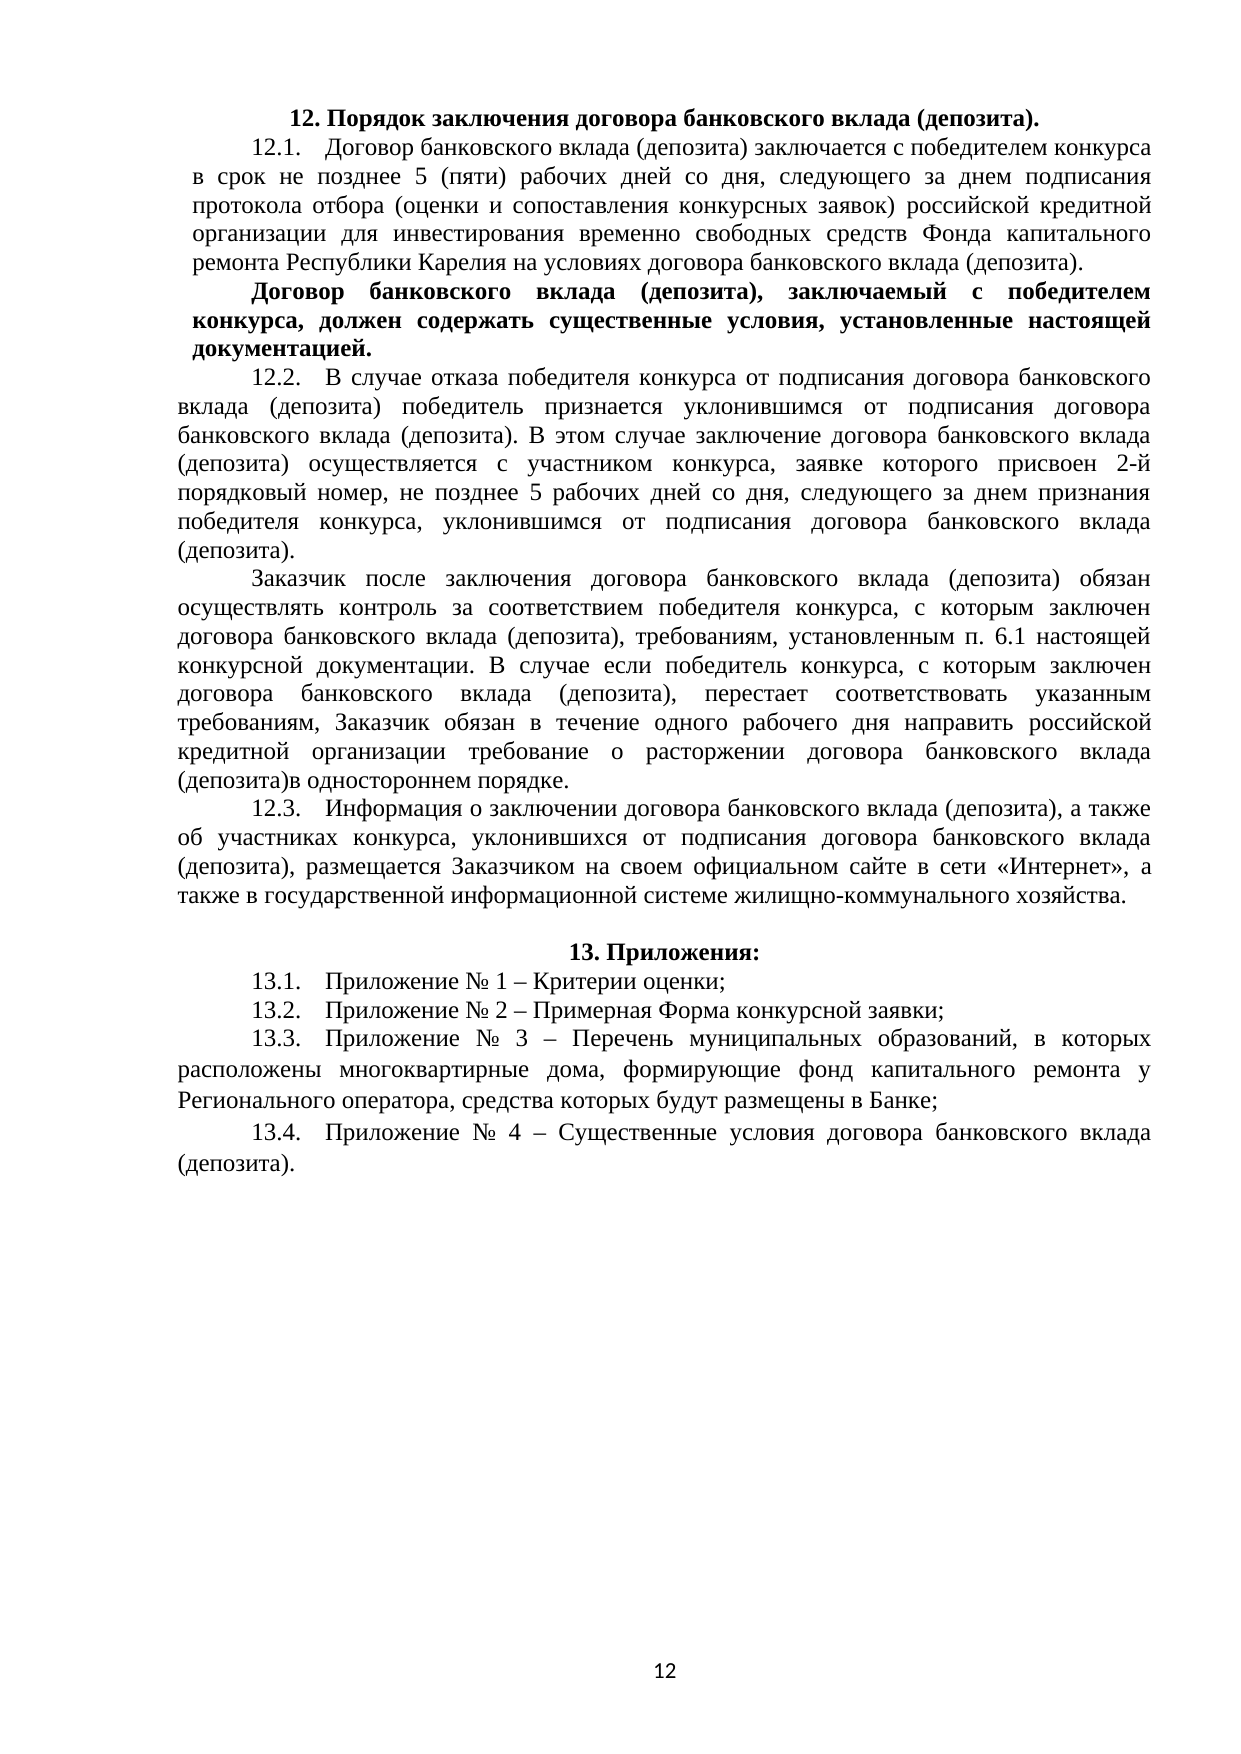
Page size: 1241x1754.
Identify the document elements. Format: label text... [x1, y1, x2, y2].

list Приложение № 2 – Примерная Форма конкурсной заявки; [177, 995, 1152, 1023]
text Заказчик после заключения договора банковского вклада (депозита) обязан осуществлять контроль за соответствием победителя конкурса, с которым заключен договора банковского вклада (депозита), требованиям, установленным п. 6.1 настоящей конкурсной документации. В случае если победитель конкурса, с которым заключен договора банковского вклада (депозита), перестает соответствовать указанным требованиям, Заказчик обязан в течение одного рабочего дня направить российской кредитной организации требование о расторжении договора банковского вклада (депозита)в одностороннем порядке. [177, 563, 1152, 793]
list Информация о заключении договора банковского вклада (депозита), а также об участниках конкурса, уклонившихся от подписания договора банковского вклада (депозита), размещается Заказчиком на своем официальном сайте в сети «Интернет», а также в государственной информационной системе жилищно-коммунального хозяйства. [177, 793, 1152, 908]
list В случае отказа победителя конкурса от подписания договора банковского вклада (депозита) победитель признается уклонившимся от подписания договора банковского вклада (депозита). В этом случае заключение договора банковского вклада (депозита) осуществляется с участником конкурса, заявке которого присвоен 2-й порядковый номер, не позднее 5 рабочих дней со дня, следующего за днем признания победителя конкурса, уклонившимся от подписания договора банковского вклада (депозита). [177, 362, 1152, 563]
list Приложение № 1 – Критерии оценки; [177, 966, 1149, 995]
list Порядок заключения договора банковского вклада (депозита). [177, 103, 1152, 132]
subtitle Договор банковского вклада (депозита), заключаемый с победителем конкурса, должен содержать существенные условия, установленные настоящей документацией. [192, 276, 1152, 362]
list Приложение № 3 – Перечень муниципальных образований, в которых расположены многоквартирные дома, формирующие фонд капитального ремонта у Регионального оператора, средства которых будут размещены в Банке; [177, 1023, 1152, 1114]
list Приложения: [177, 937, 1152, 966]
list Договор банковского вклада (депозита) заключается с победителем конкурса в срок не позднее 5 (пяти) рабочих дней со дня, следующего за днем подписания протокола отбора (оценки и сопоставления конкурсных заявок) российской кредитной организации для инвестирования временно свободных средств Фонда капитального ремонта Республики Карелия на условиях договора банковского вклада (депозита). [192, 132, 1152, 276]
list Приложение № 4 – Существенные условия договора банковского вклада (депозита). [177, 1117, 1152, 1176]
